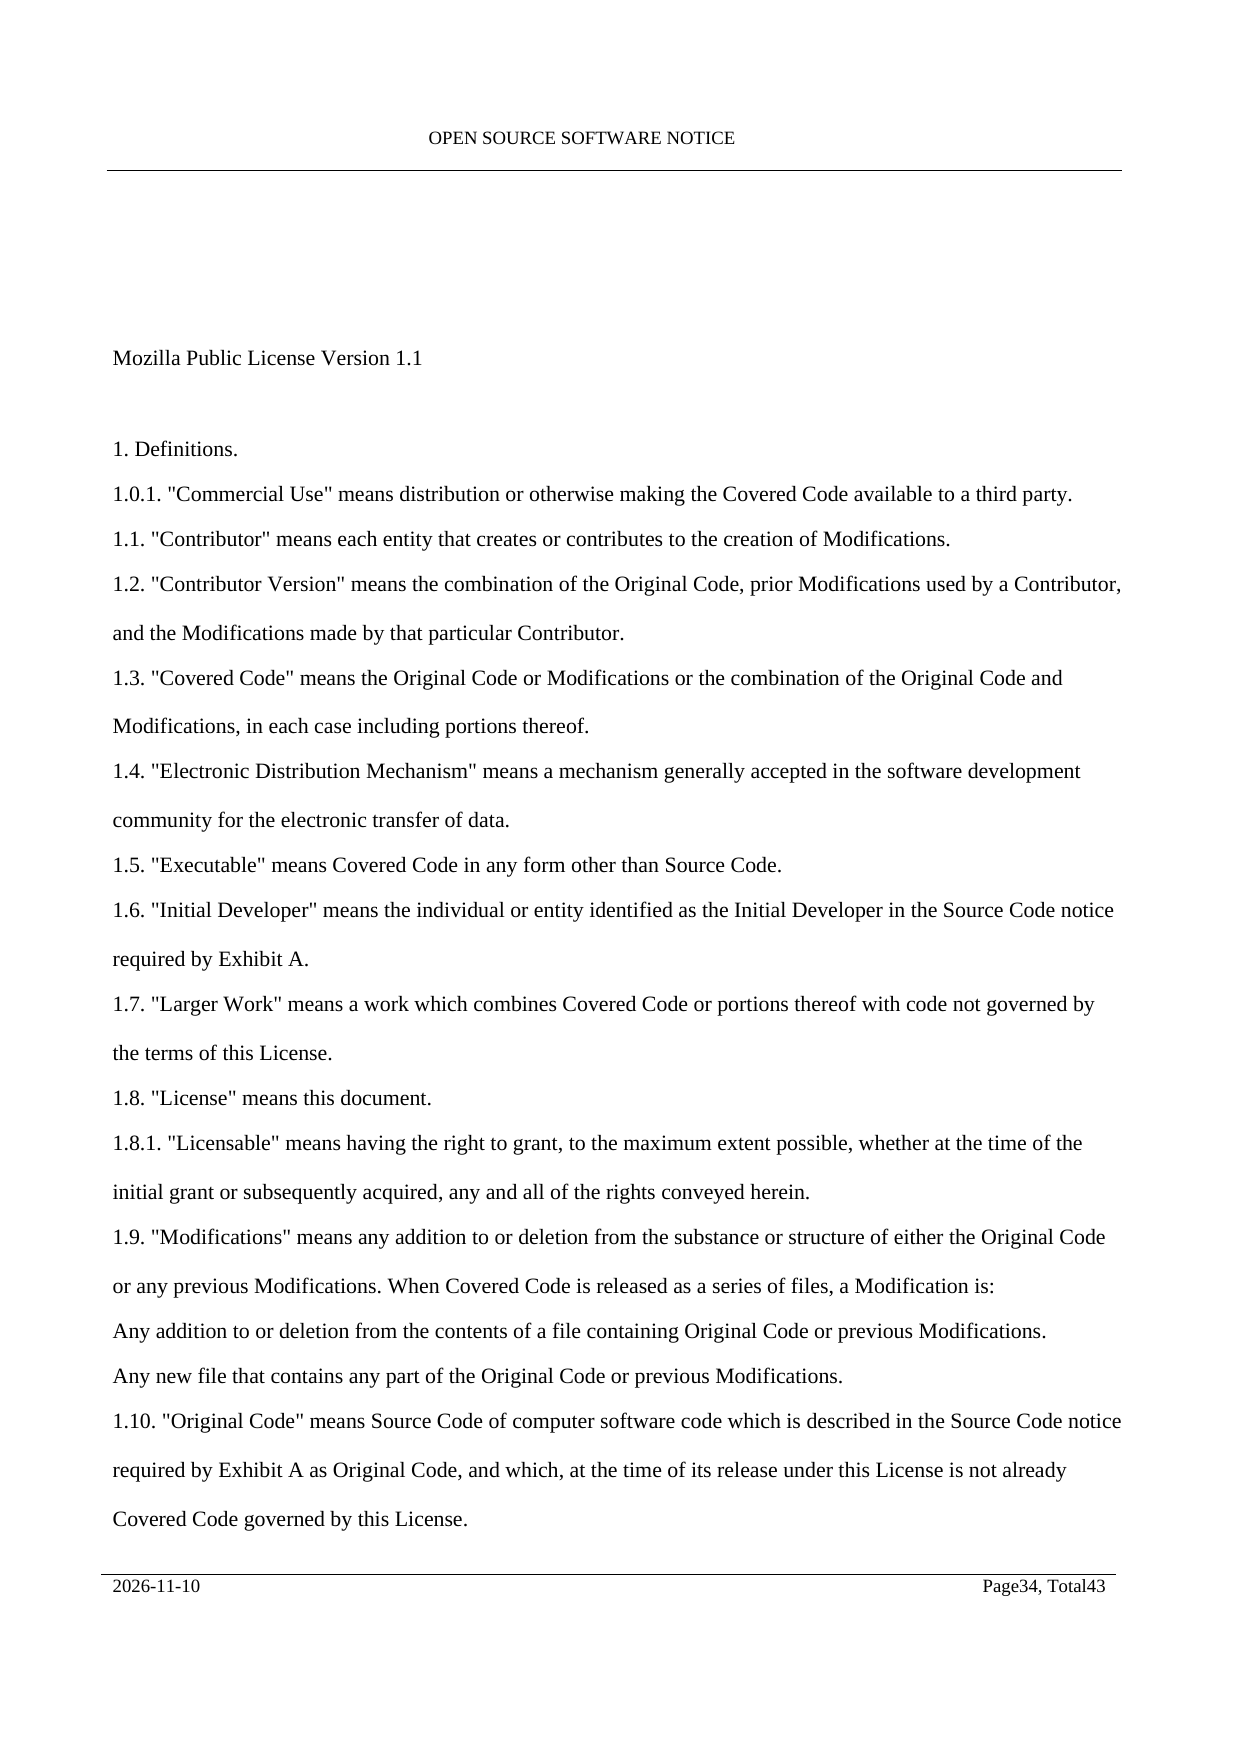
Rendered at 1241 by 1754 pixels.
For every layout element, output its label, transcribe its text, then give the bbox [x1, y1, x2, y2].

text Any addition to or deletion from the contents of a file containing Original Code or previous Modifications. [112, 1314, 1128, 1347]
text 1. Definitions. [112, 432, 1128, 464]
text 1.10. "Original Code" means Source Code of computer software code which is described in the Source Code notice required by Exhibit A as Original Code, and which, at the time of its release under this License is not already Covered Code governed by this License. [112, 1404, 1128, 1534]
text 1.1. "Contributor" means each entity that creates or contributes to the creation of Modifications. [112, 522, 1128, 554]
text 1.3. "Covered Code" means the Original Code or Modifications or the combination of the Original Code and Modifications, in each case including portions thereof. [112, 661, 1128, 742]
text 1.5. "Executable" means Covered Code in any form other than Source Code. [112, 849, 1128, 881]
text 1.2. "Contributor Version" means the combination of the Original Code, prior Modifications used by a Contributor, and the Modifications made by that particular Contributor. [112, 567, 1128, 648]
text Any new file that contains any part of the Original Code or previous Modifications. [112, 1359, 1128, 1392]
text 1.8. "License" means this document. [112, 1082, 1128, 1114]
text 1.4. "Electronic Distribution Mechanism" means a mechanism generally accepted in the software development community for the electronic transfer of data. [112, 755, 1128, 836]
text 1.6. "Initial Developer" means the individual or entity identified as the Initial Developer in the Source Code notice required by Exhibit A. [112, 894, 1128, 975]
text 1.8.1. "Licensable" means having the right to grant, to the maximum extent possible, whether at the time of the initial grant or subsequently acquired, any and all of the rights conveyed herein. [112, 1127, 1128, 1208]
text Mozilla Public License Version 1.1 [112, 342, 1128, 374]
text 1.9. "Modifications" means any addition to or deletion from the substance or structure of either the Original Code or any previous Modifications. When Covered Code is released as a series of files, a Modification is: [112, 1221, 1128, 1302]
text 1.7. "Larger Work" means a work which combines Covered Code or portions thereof with code not governed by the terms of this License. [112, 988, 1128, 1069]
text 1.0.1. "Commercial Use" means distribution or otherwise making the Covered Code available to a third party. [112, 477, 1128, 509]
